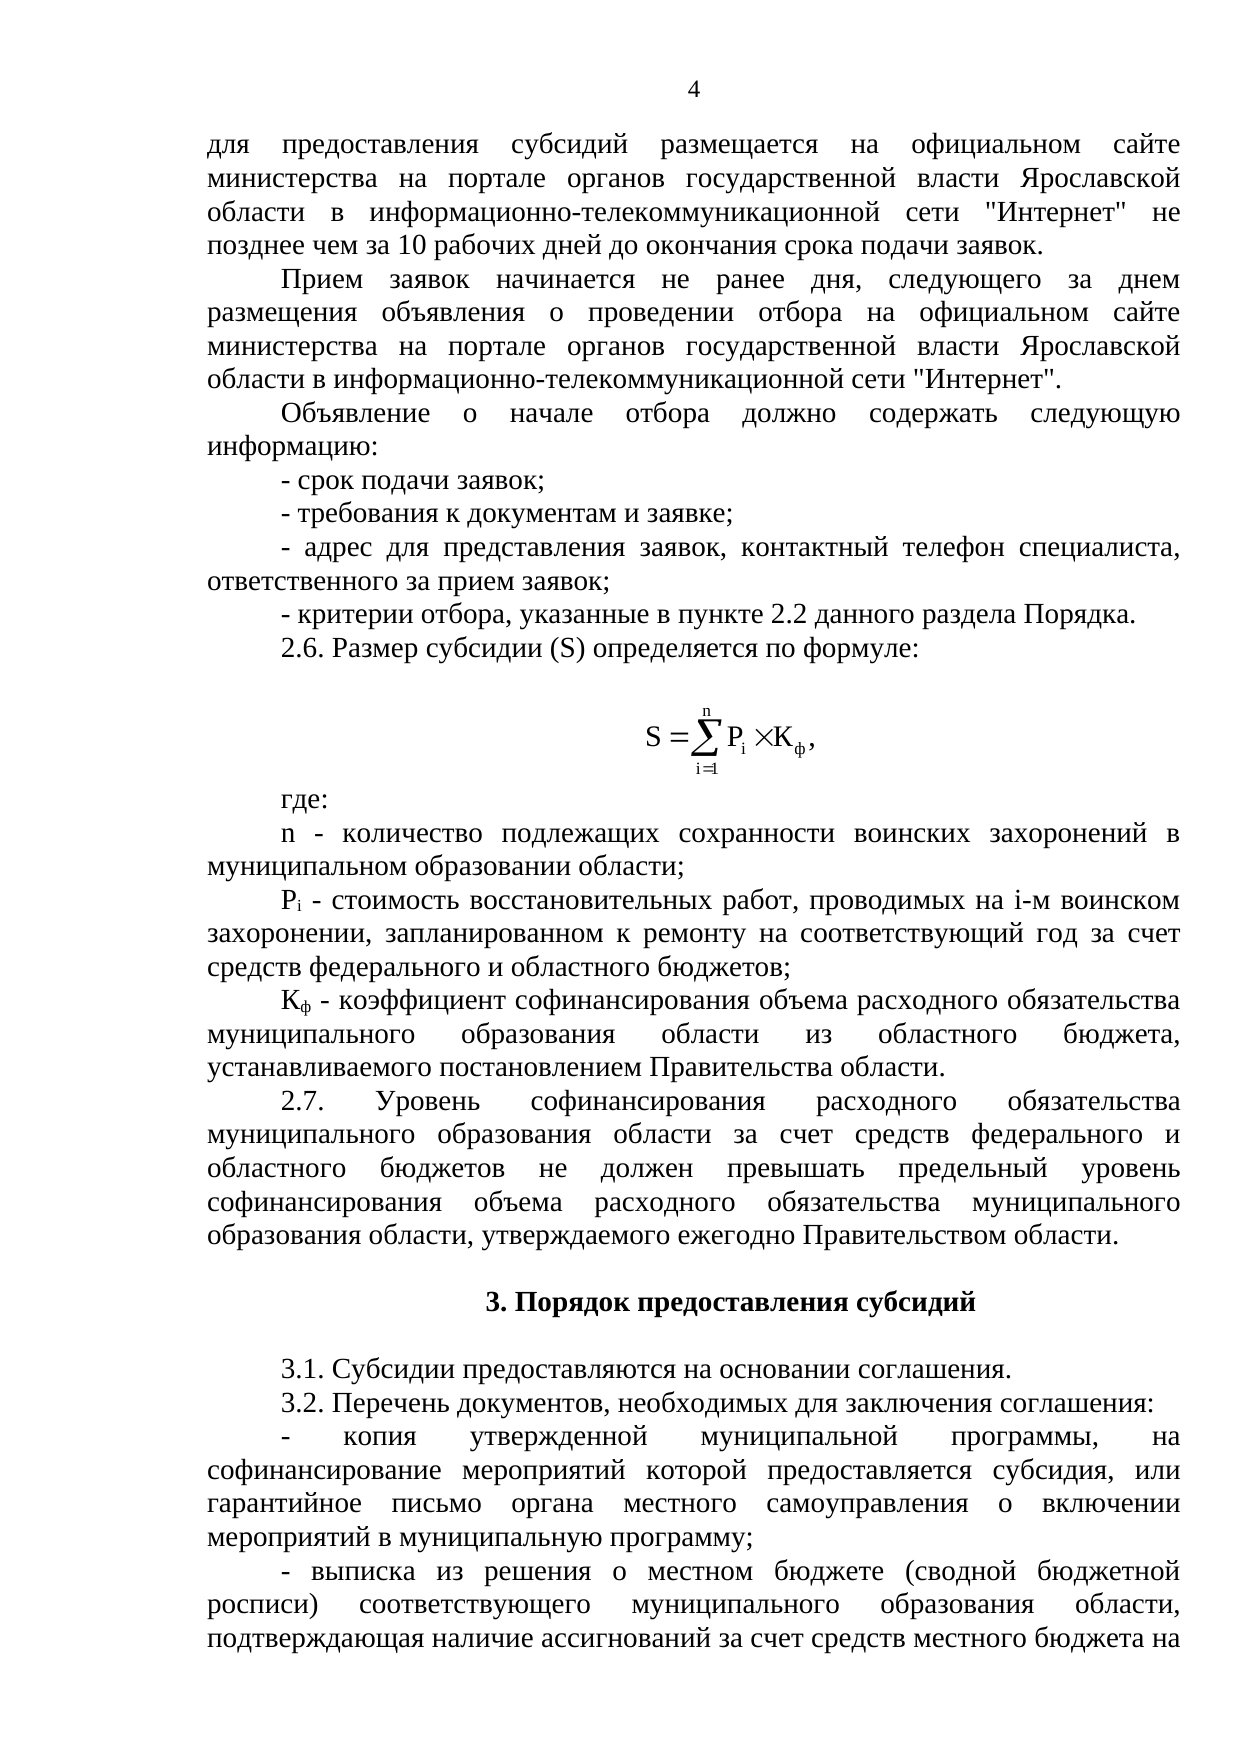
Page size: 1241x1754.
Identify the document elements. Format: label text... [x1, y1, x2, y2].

text - срок подачи заявок; [207, 462, 1181, 496]
text - копия утвержденной муниципальной программы, на софинансирование мероприятий которой предоставляется субсидия, или гарантийное письмо органа местного самоуправления о включении мероприятий в муниципальную программу; [207, 1418, 1181, 1553]
text - требования к документам и заявке; [207, 496, 1181, 529]
text 2.6. Размер субсидии (S) определяется по формуле: [207, 630, 1181, 663]
text - критерии отбора, указанные в пункте 2.2 данного раздела Порядка. [207, 596, 1181, 630]
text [207, 127, 1181, 261]
text Pi - стоимость восстановительных работ, проводимых на i-м воинском захоронении, запланированном к ремонту на соответствующий год за счет средств федерального и областного бюджетов; [207, 882, 1181, 982]
text Кф - коэффициент софинансирования объема расходного обязательства муниципального образования области из областного бюджета, устанавливаемого постановлением Правительства области. [207, 982, 1181, 1083]
text n - количество подлежащих сохранности воинских захоронений в муниципальном образовании области; [207, 815, 1181, 882]
title 3. Порядок предоставления субсидий [207, 1284, 1181, 1318]
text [207, 1553, 1181, 1653]
text 2.7. Уровень софинансирования расходного обязательства муниципального образования области за счет средств федерального и областного бюджетов не должен превышать предельный уровень софинансирования объема расходного обязательства муниципального образования области, утверждаемого ежегодно Правительством области. [207, 1083, 1181, 1251]
text 3.2. Перечень документов, необходимых для заключения соглашения: [207, 1385, 1181, 1418]
text Прием заявок начинается не ранее дня, следующего за днем размещения объявления о проведении отбора на официальном сайте министерства на портале органов государственной власти Ярославской области в информационно-телекоммуникационной сети "Интернет". [207, 261, 1181, 395]
text 3.1. Субсидии предоставляются на основании соглашения. [207, 1351, 1181, 1385]
text Объявление о начале отбора должно содержать следующую информацию: [207, 395, 1181, 462]
text - адрес для представления заявок, контактный телефон специалиста, ответственного за прием заявок; [207, 529, 1181, 596]
text где: [207, 781, 1181, 815]
